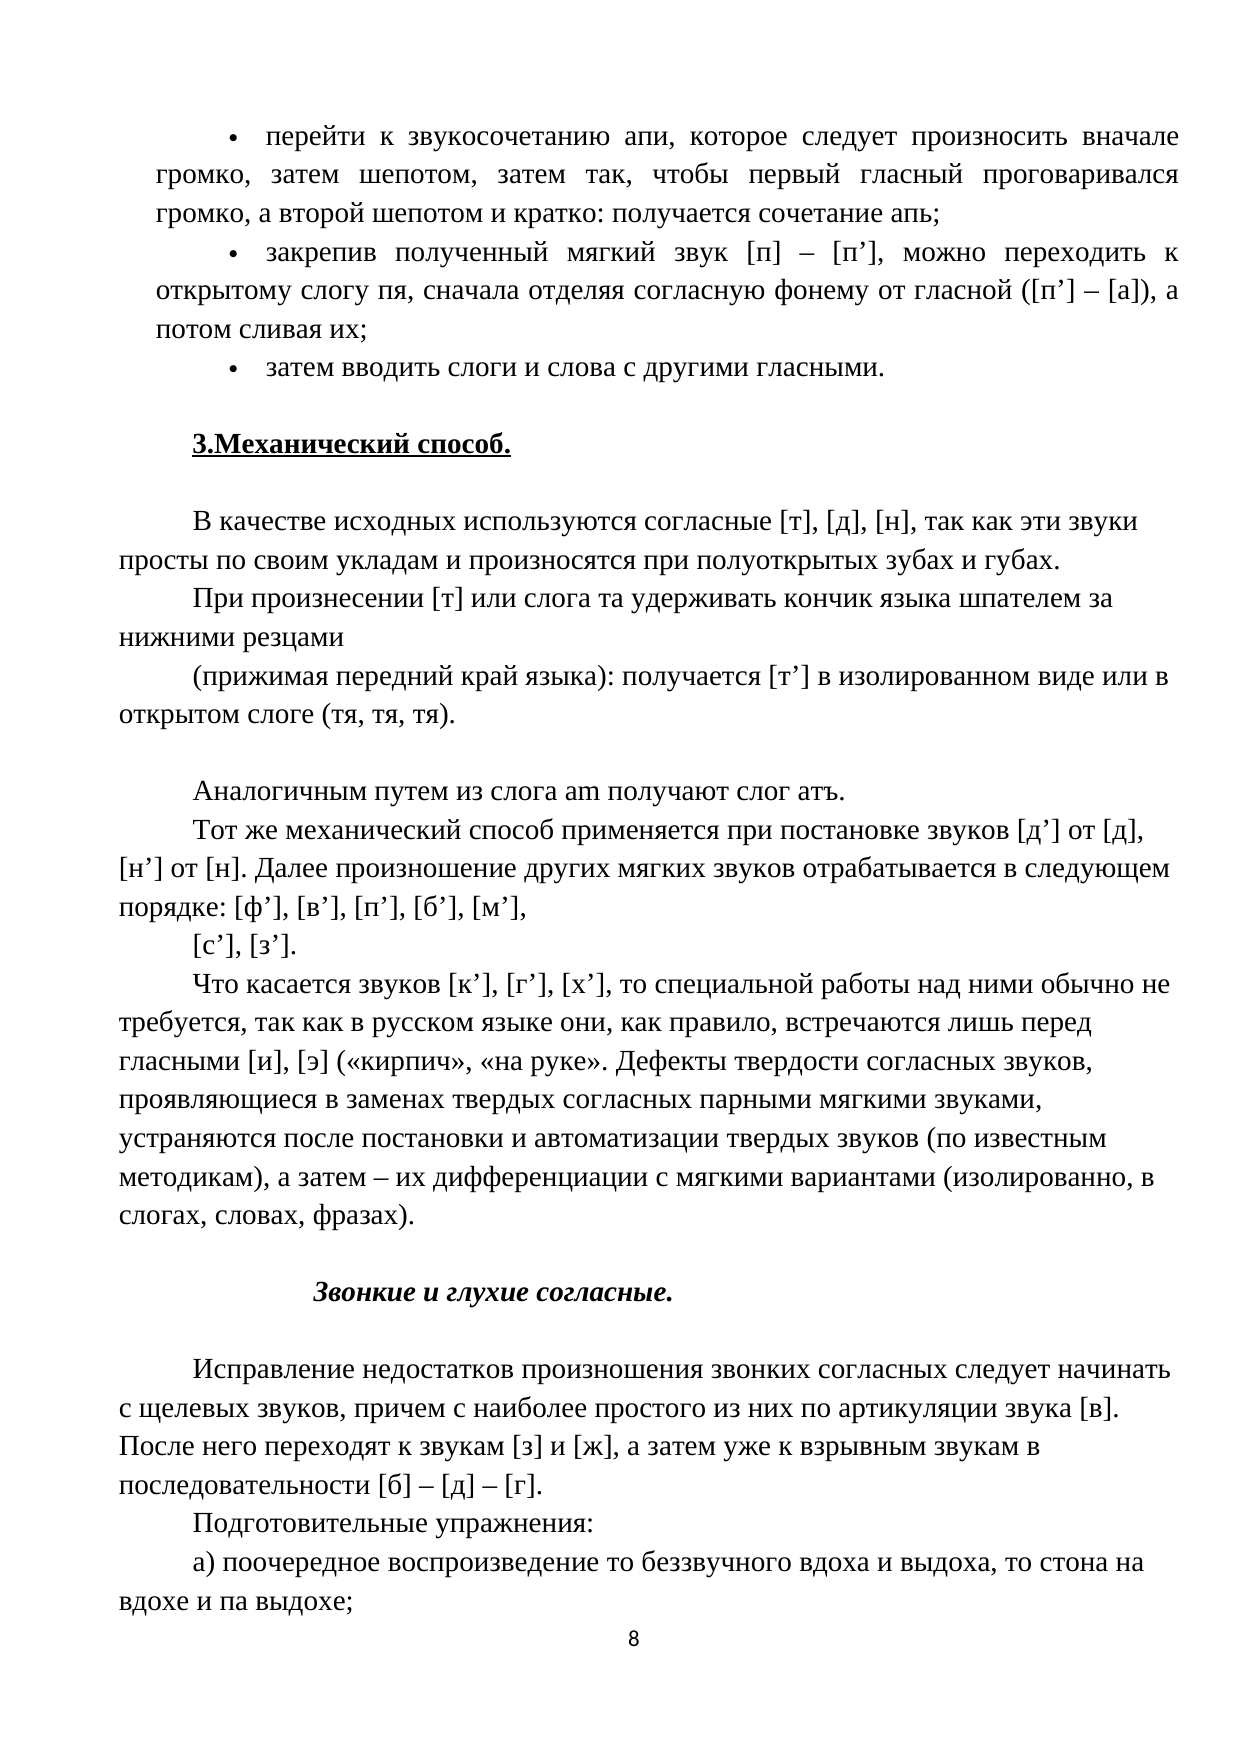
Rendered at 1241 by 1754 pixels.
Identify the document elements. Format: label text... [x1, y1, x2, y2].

text Тот же механический способ применяется при постановке звуков [д’] от [д], [н’] от [н]. Далее произношение других мягких звуков отрабатывается в следующем порядке: [ф’], [в’], [п’], [б’], [м’], [118, 812, 1180, 922]
text 3.Механический способ. [118, 426, 1061, 460]
text (прижимая передний край языка): получается [т’] в изолированном виде или в открытом слоге (тя, тя, тя). [118, 658, 1180, 730]
list затем вводить слоги и слова с другими гласными. [156, 349, 1180, 383]
text Что касается звуков [к’], [г’], [х’], то специальной работы над ними обычно не требуется, так как в русском языке они, как правило, встречаются лишь перед гласными [и], [э] («кирпич», «на руке». Дефекты твердости согласных звуков, проявляющиеся в заменах твердых согласных парными мягкими звуками, устраняются после постановки и автоматизации твердых звуков (по известным методикам), а затем – их дифференциации с мягкими вариантами (изолированно, в слогах, словах, фразах). [118, 966, 1180, 1231]
text Звонкие и глухие согласные. [239, 1274, 1061, 1308]
text Аналогичным путем из слога am получают слог атъ. [118, 773, 1180, 807]
text При произнесении [т] или слога та удерживать кончик языка шпателем за нижними резцами [118, 581, 1180, 653]
text а) поочередное воспроизведение то беззвучного вдоха и выдоха, то стона на вдохе и па выдохе; [118, 1544, 1180, 1616]
list перейти к звукосочетанию апи, которое следует произносить вначале громко, затем шепотом, затем так, чтобы первый гласный проговаривался громко, а второй шепотом и кратко: получается сочетание апь; [156, 118, 1180, 229]
text В качестве исходных используются согласные [т], [д], [н], так как эти звуки просты по своим укладам и произносятся при полуоткрытых зубах и губах. [118, 503, 1180, 576]
text Подготовительные упражнения: [118, 1506, 1180, 1539]
text Исправление недостатков произношения звонких согласных следует начинать с щелевых звуков, причем с наиболее простого из них по артикуляции звука [в]. После него переходят к звукам [з] и [ж], а затем уже к взрывным звукам в последовательности [б] – [д] – [г]. [118, 1351, 1180, 1501]
list закрепив полученный мягкий звук [п] – [п’], можно переходить к открытому слогу пя, сначала отделяя согласную фонему от гласной ([п’] – [а]), а потом сливая их; [156, 234, 1180, 344]
text [с’], [з’]. [118, 927, 1180, 961]
